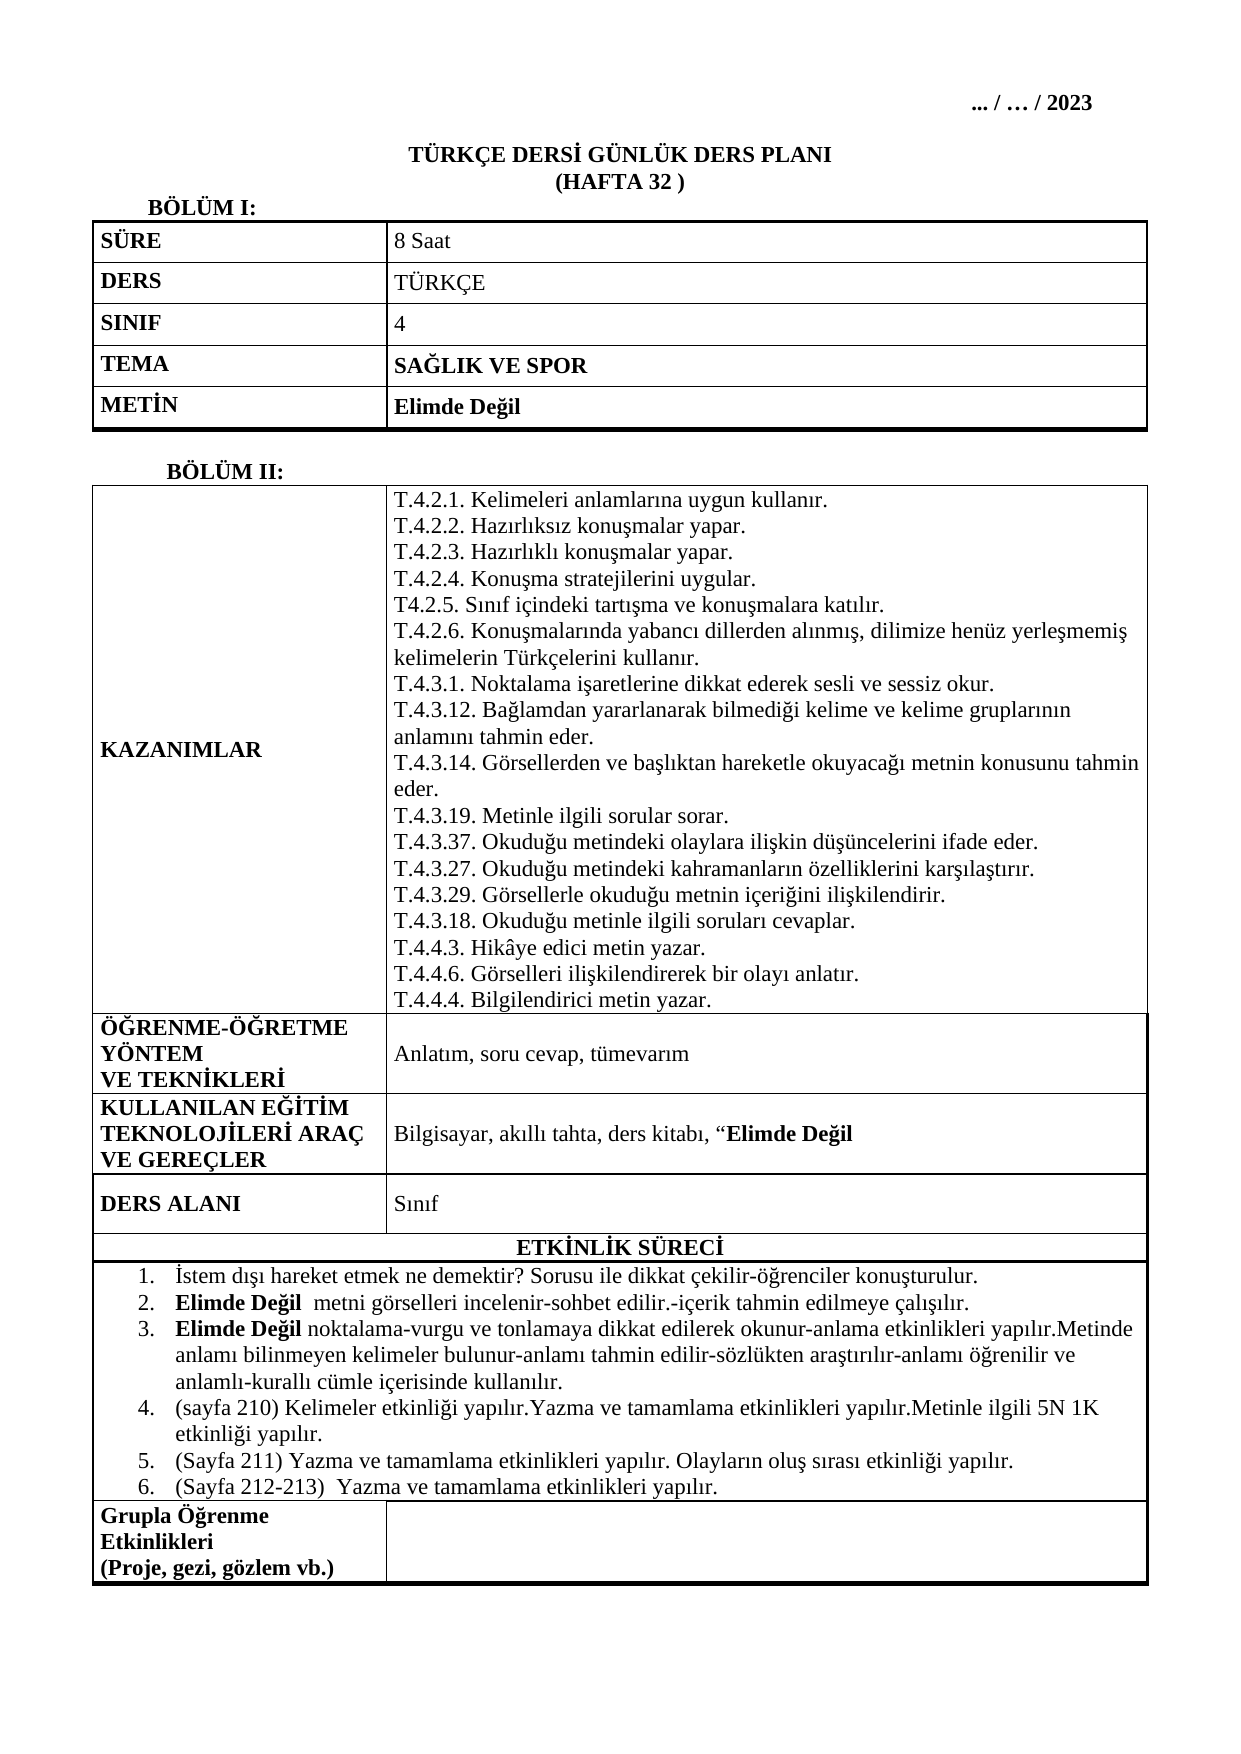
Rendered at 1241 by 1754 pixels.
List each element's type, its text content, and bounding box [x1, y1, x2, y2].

table_cell Sınıf [387, 1175, 1146, 1232]
table_cell KULLANILAN EĞİTİM TEKNOLOJİLERİ ARAÇ VE GEREÇLER [93, 1094, 386, 1173]
text ... / … / 2023 [148, 89, 1092, 115]
table_cell Anlatım, soru cevap, tümevarım [387, 1014, 1146, 1093]
table_cell ETKİNLİK SÜRECİ [94, 1234, 1146, 1260]
table_header T.4.2.1. Kelimeleri anlamlarına uygun kullanır. T.4.2.2. Hazırlıksız konuşmalar yapar. T.4.2.3. Hazırlıklı konuşmalar yapar. T.4.2.4. Konuşma stratejilerini uygular. T4.2.5. Sınıf içindeki tartışma ve konuşmalara katılır. T.4.2.6. Konuşmalarında yabancı dillerden alınmış, dilimize henüz yerleşmemiş kelimelerin Türkçelerini kullanır. T.4.3.1. Noktalama işaretlerine dikkat ederek sesli ve sessiz okur. T.4.3.12. Bağlamdan yararlanarak bilmediği kelime ve kelime gruplarının anlamını tahmin eder. T.4.3.14. Görsellerden ve başlıktan hareketle okuyacağı metnin konusunu tahmin eder. T.4.3.19. Metinle ilgili sorular sorar. T.4.3.37. Okuduğu metindeki olaylara ilişkin düşüncelerini ifade eder. T.4.3.27. Okuduğu metindeki kahramanların özelliklerini karşılaştırır. T.4.3.29. Görsellerle okuduğu metnin içeriğini ilişkilendirir. T.4.3.18. Okuduğu metinle ilgili soruları cevaplar. T.4.4.3. Hikâye edici metin yazar. T.4.4.6. Görselleri ilişkilendirerek bir olayı anlatır. T.4.4.4. Bilgilendirici metin yazar. [387, 486, 1147, 1013]
table_cell [387, 1502, 1146, 1581]
table_cell TÜRKÇE [388, 263, 1146, 303]
table_header SÜRE [94, 223, 386, 262]
text BÖLÜM I: [148, 194, 1092, 220]
table_cell TEMA [94, 346, 386, 386]
table_header KAZANIMLAR [93, 486, 386, 1013]
text (HAFTA 32 ) [148, 168, 1092, 194]
table_cell SAĞLIK VE SPOR [388, 346, 1146, 386]
text TÜRKÇE DERSİ GÜNLÜK DERS PLANI [148, 141, 1092, 168]
table_cell İstem dışı hareket etmek ne demektir? Sorusu ile dikkat çekilir-öğrenciler konuşturulur. Elimde Değil metni görselleri incelenir-sohbet edilir.-içerik tahmin edilmeye çalışılır. Elimde Değil noktalama-vurgu ve tonlamaya dikkat edilerek okunur-anlama etkinlikleri yapılır.Metinde anlamı bilinmeyen kelimeler bulunur-anlamı tahmin edilir-sözlükten araştırılır-anlamı öğrenilir ve anlamlı-kurallı cümle içerisinde kullanılır. (sayfa 210) Kelimeler etkinliği yapılır.Yazma ve tamamlama etkinlikleri yapılır.Metinle ilgili 5N 1K etkinliği yapılır. (Sayfa 211) Yazma ve tamamlama etkinlikleri yapılır. Olayların oluş sırası etkinliği yapılır. (Sayfa 212-213) Yazma ve tamamlama etkinlikleri yapılır. [94, 1263, 1146, 1499]
table_cell Bilgisayar, akıllı tahta, ders kitabı, “Elimde Değil [387, 1094, 1146, 1173]
table_cell METİN [94, 387, 386, 427]
table_cell DERS ALANI [94, 1175, 386, 1232]
text BÖLÜM II: [148, 458, 1092, 484]
table_cell 4 [388, 304, 1146, 344]
table_cell DERS [94, 263, 386, 303]
table_cell ÖĞRENME-ÖĞRETME YÖNTEM VE TEKNİKLERİ [93, 1014, 386, 1093]
table_cell Elimde Değil [388, 387, 1146, 427]
table_cell Grupla Öğrenme Etkinlikleri (Proje, gezi, gözlem vb.) [94, 1501, 386, 1581]
table_header 8 Saat [388, 223, 1146, 262]
table_cell SINIF [94, 304, 386, 344]
